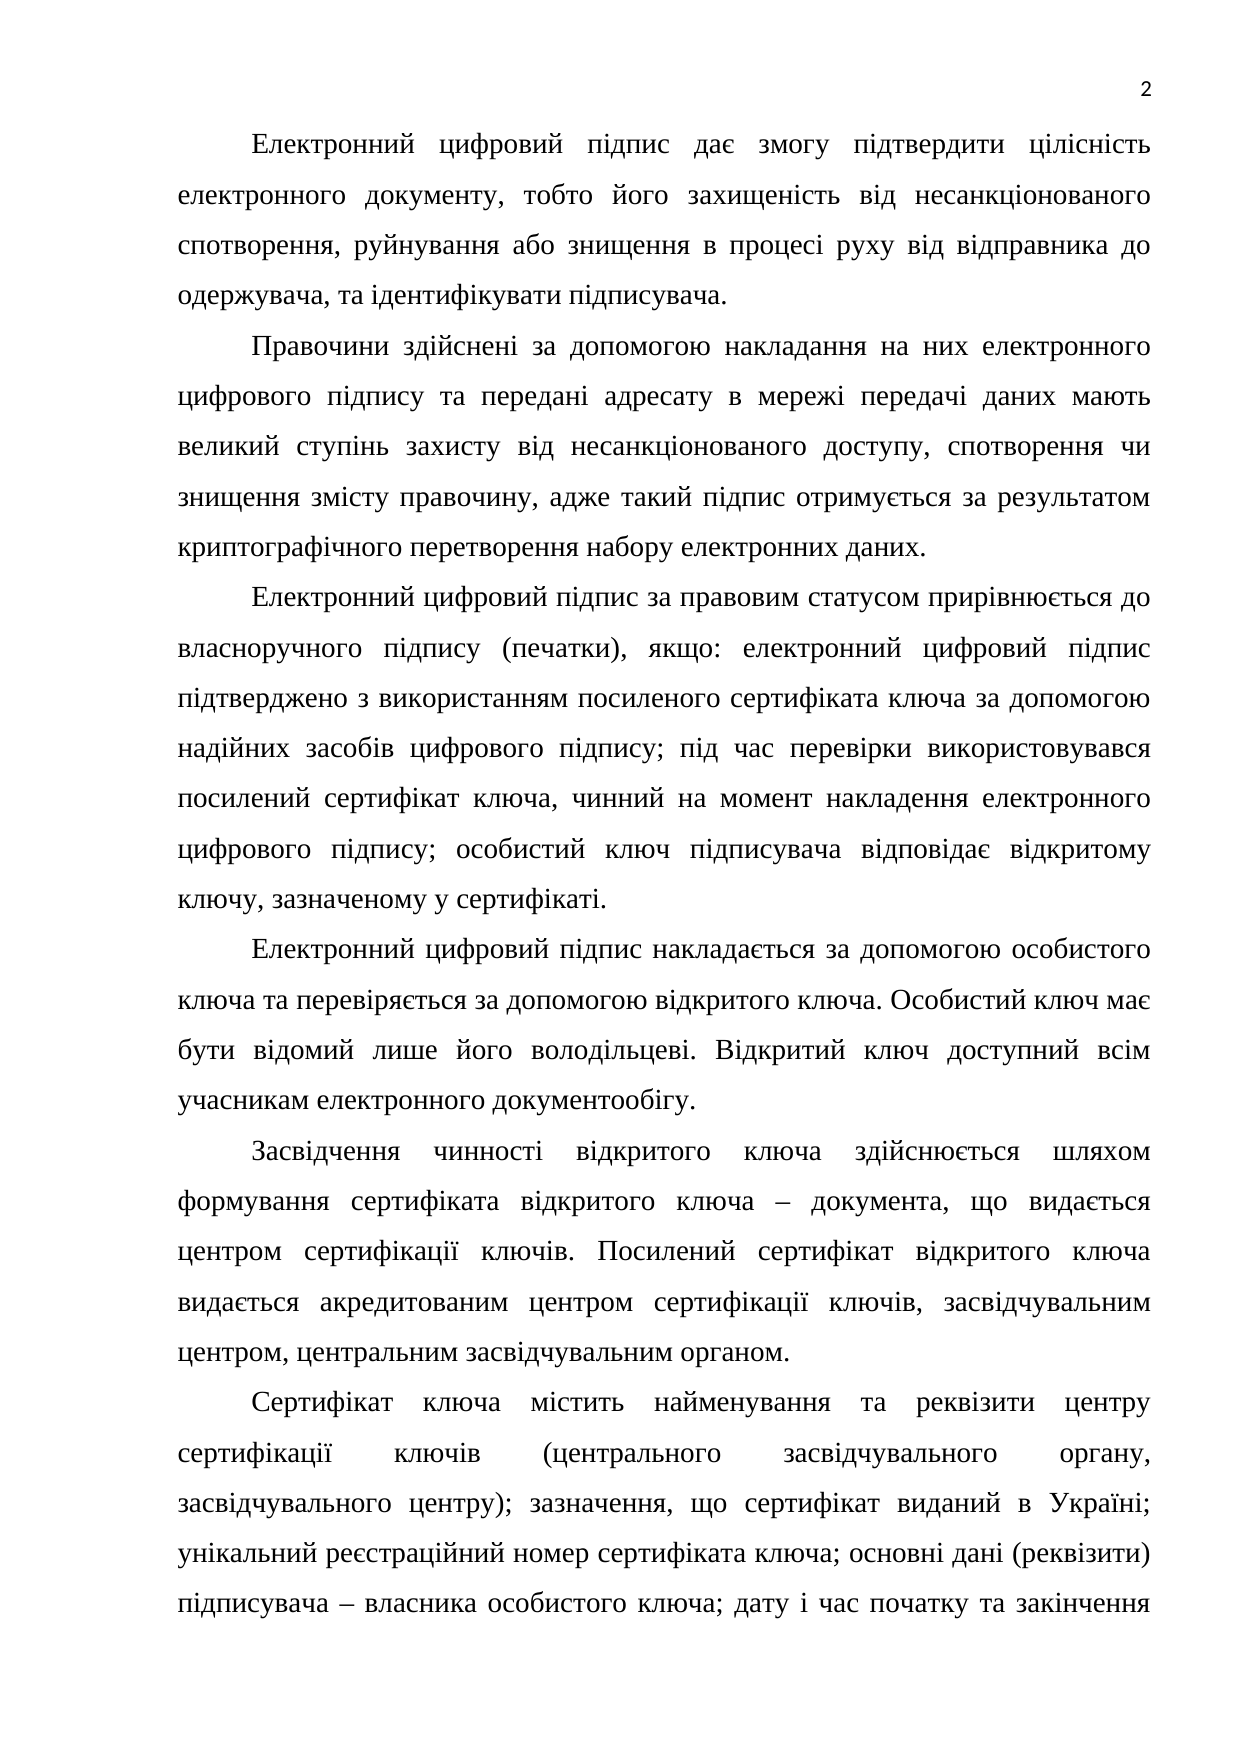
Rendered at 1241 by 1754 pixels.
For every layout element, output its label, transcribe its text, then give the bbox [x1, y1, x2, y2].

text Електронний цифровий підпис за правовим статусом прирівнюється до власноручного підпису (печатки), якщо: електронний цифровий підпис підтверджено з використанням посиленого сертифіката ключа за допомогою надійних засобів цифрового підпису; під час перевірки використовувався посилений сертифікат ключа, чинний на момент накладення електронного цифрового підпису; особистий ключ підписувача відповідає відкритому ключу, зазначеному у сертифікаті. [177, 579, 1152, 915]
text Засвідчення чинності відкритого ключа здійснюється шляхом формування сертифіката відкритого ключа – документа, що видається центром сертифікації ключів. Посилений сертифікат відкритого ключа видається акредитованим центром сертифікації ключів, засвідчувальним центром, центральним засвідчувальним органом. [177, 1133, 1152, 1368]
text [177, 1384, 1152, 1619]
text Правочини здійснені за допомогою накладання на них електронного цифрового підпису та передані адресату в мережі передачі даних мають великий ступінь захисту від несанкціонованого доступу, спотворення чи знищення змісту правочину, адже такий підпис отримується за результатом криптографічного перетворення набору електронних даних. [177, 328, 1152, 563]
text Електронний цифровий підпис накладається за допомогою особистого ключа та перевіряється за допомогою відкритого ключа. Особистий ключ має бути відомий лише його володільцеві. Відкритий ключ доступний всім учасникам електронного документообігу. [177, 932, 1152, 1116]
text Електронний цифровий підпис дає змогу підтвердити цілісність електронного документу, тобто його захищеність від несанкціонованого спотворення, руйнування або знищення в процесі руху від відправника до одержувача, та ідентифікувати підписувача. [177, 127, 1152, 311]
